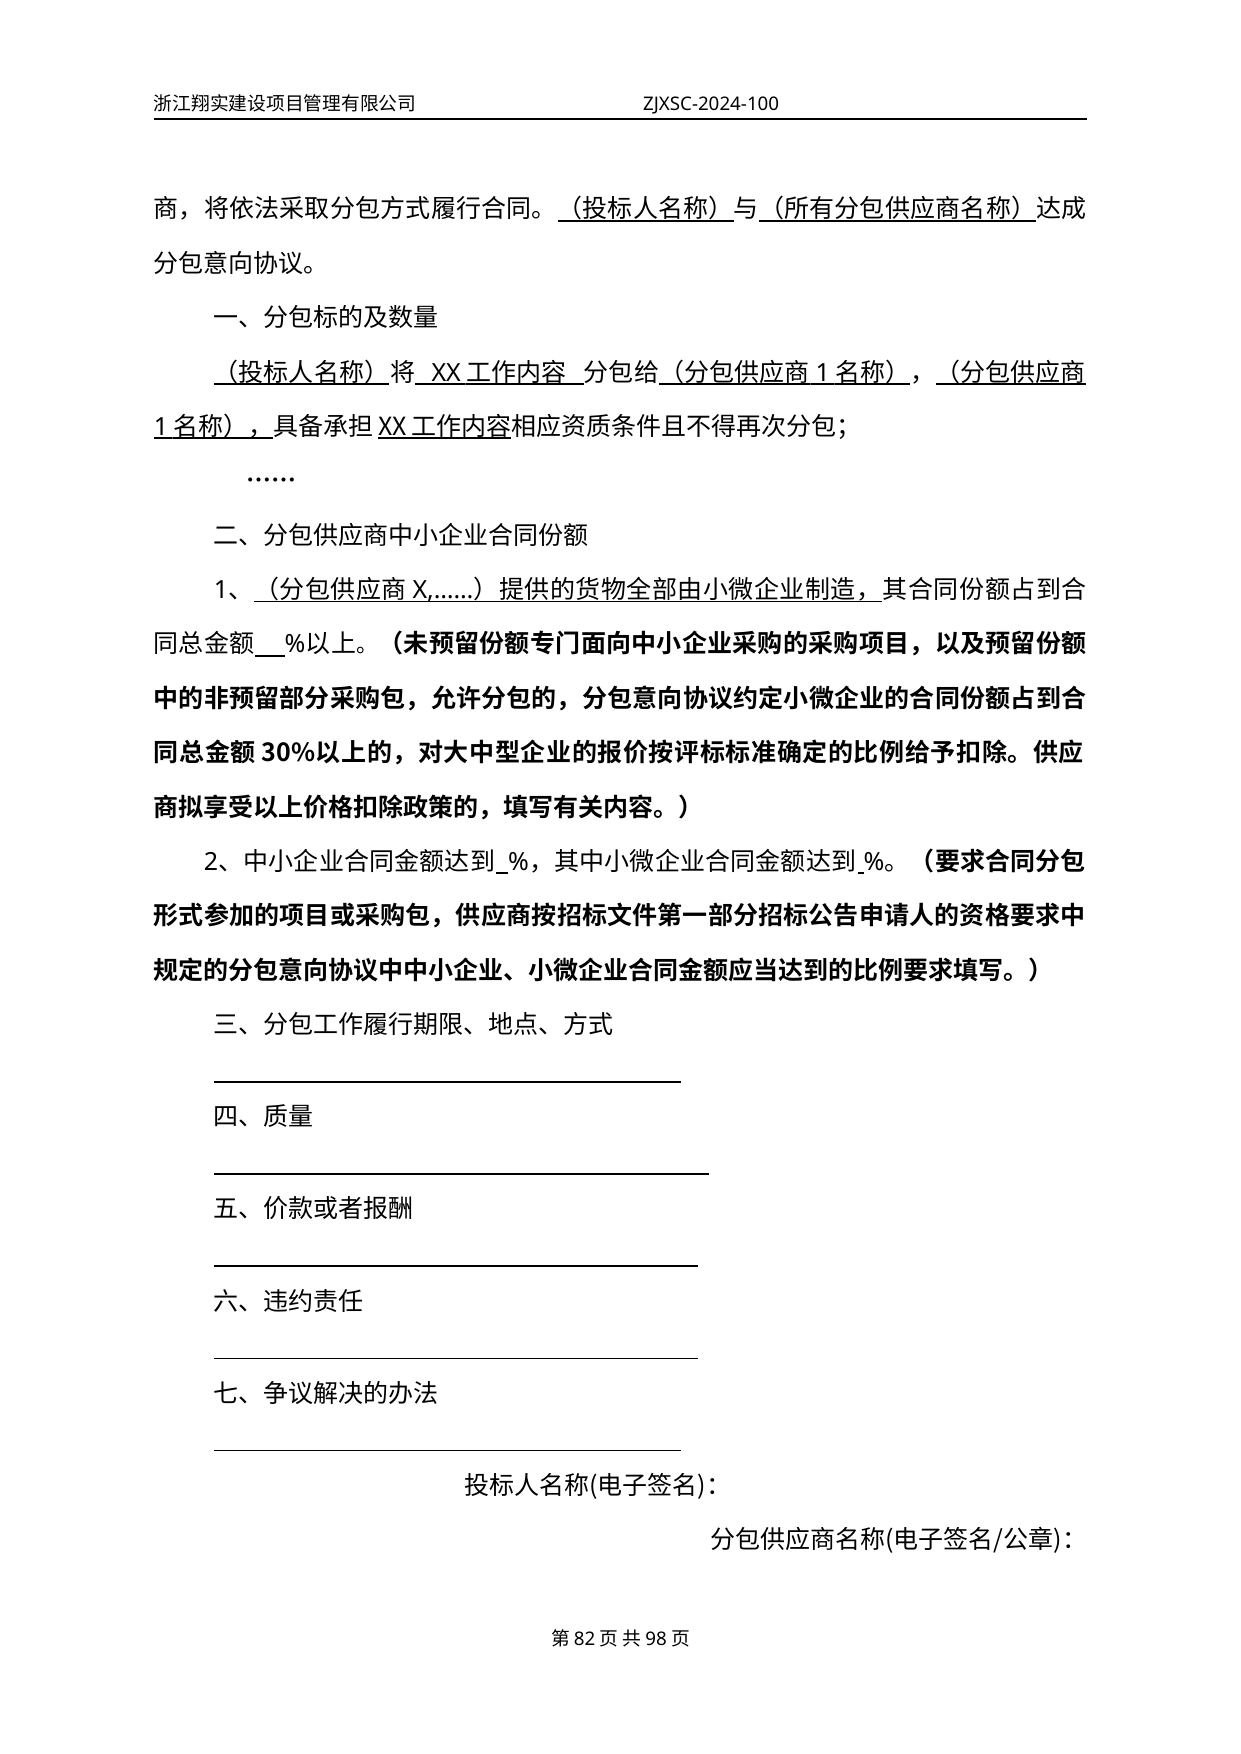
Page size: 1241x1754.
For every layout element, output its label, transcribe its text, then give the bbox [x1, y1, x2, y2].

text 1、（分包供应商X,……）提供的货物全部由小微企业制造，其合同份额占到合同总金额 %以上。（未预留份额专门面向中小企业采购的采购项目，以及预留份额中的非预留部分采购包，允许分包的，分包意向协议约定小微企业的合同份额占到合同总金额30%以上的，对大中型企业的报价按评标标准确定的比例给予扣除。供应商拟享受以上价格扣除政策的，填写有关内容。） [153, 569, 1087, 823]
text 一、分包标的及数量 [153, 298, 1087, 334]
text 三、分包工作履行期限、地点、方式 [153, 1004, 1087, 1041]
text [153, 189, 1087, 279]
text 投标人名称(电子签名)： [228, 1466, 1087, 1502]
text 二、分包供应商中小企业合同份额 [153, 515, 1087, 551]
text 2、中小企业合同金额达到 %，其中小微企业合同金额达到 %。（要求合同分包形式参加的项目或采购包，供应商按招标文件第一部分招标公告申请人的资格要求中规定的分包意向协议中中小企业、小微企业合同金额应当达到的比例要求填写。） [153, 841, 1087, 986]
text 四、质量 [153, 1097, 1087, 1133]
text 六、违约责任 [213, 1281, 1087, 1317]
subtitle …… [223, 461, 1087, 497]
text 七、争议解决的办法 [153, 1373, 1087, 1409]
text （投标人名称）将 XX工作内容 分包给（分包供应商1名称），（分包供应商1名称），具备承担XX工作内容相应资质条件且不得再次分包； [153, 352, 1087, 443]
text 分包供应商名称(电子签名/公章)： [153, 1520, 1087, 1556]
text 五、价款或者报酬 [153, 1189, 1087, 1225]
